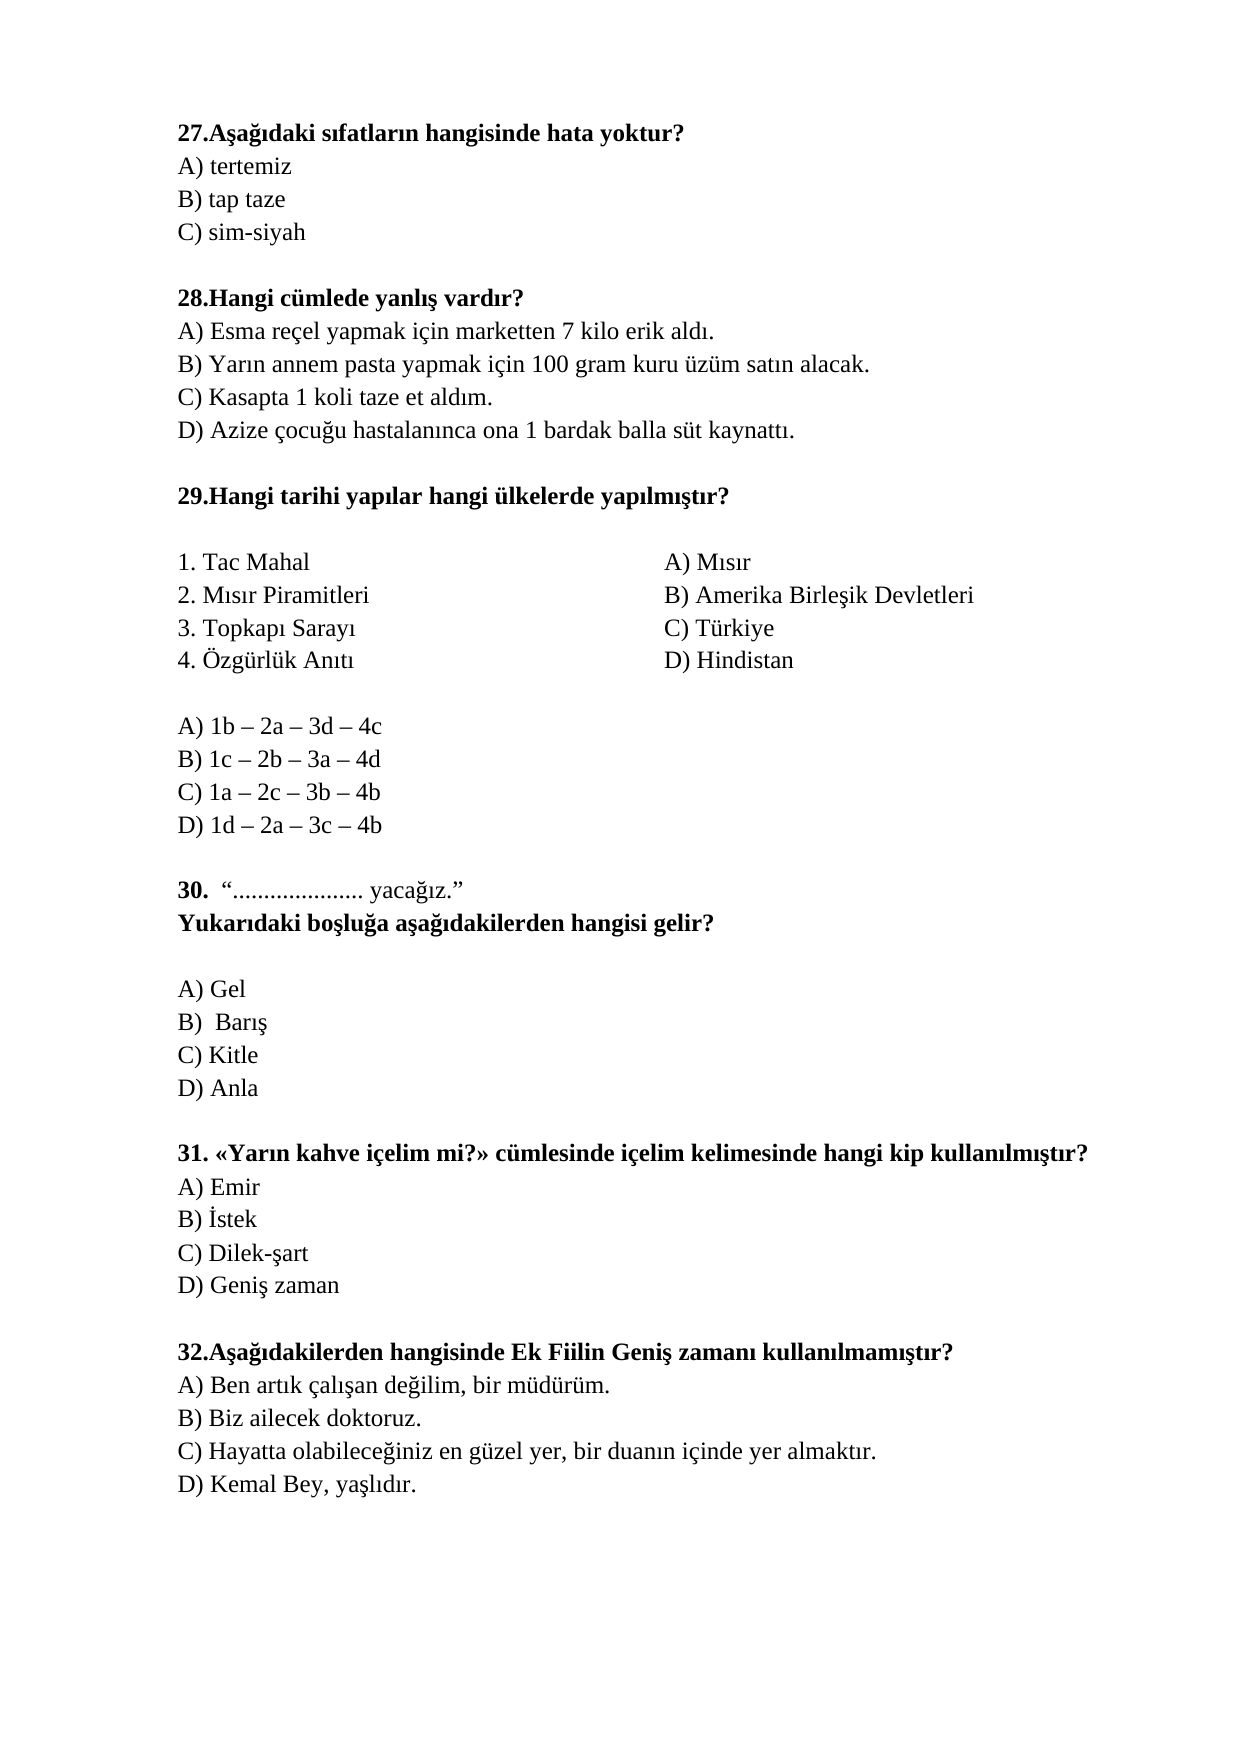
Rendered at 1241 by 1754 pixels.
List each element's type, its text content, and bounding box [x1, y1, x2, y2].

table_cell C) Türkiye [653, 613, 1139, 645]
text 28.Hangi cümlede yanlış vardır? [177, 283, 1152, 312]
table_cell 2. Mısır Piramitleri [166, 580, 653, 613]
text 29.Hangi tarihi yapılar hangi ülkelerde yapılmıştır? [177, 481, 1152, 510]
table_header A) Mısır [653, 548, 1139, 580]
text A) Esma reçel yapmak için marketten 7 kilo erik aldı. [177, 316, 1152, 345]
text A) 1b – 2a – 3d – 4c [177, 711, 1152, 739]
text C) Hayatta olabileceğiniz en güzel yer, bir duanın içinde yer almaktır. [177, 1436, 1152, 1464]
table_header 1. Tac Mahal [166, 548, 653, 580]
text C) Kitle [177, 1040, 1152, 1069]
text B) Barış [177, 1007, 1152, 1036]
table_cell 4. Özgürlük Anıtı [166, 645, 653, 678]
text D) Kemal Bey, yaşlıdır. [177, 1469, 1152, 1497]
table_cell B) Amerika Birleşik Devletleri [653, 580, 1139, 613]
text 30. “..................... yacağız.” [177, 875, 1152, 904]
text B) tap taze [177, 184, 1152, 213]
text 32.Aşağıdakilerden hangisinde Ek Fiilin Geniş zamanı kullanılmamıştır? [177, 1337, 1152, 1365]
text C) sim-siyah [177, 217, 1152, 246]
text 31. «Yarın kahve içelim mi?» cümlesinde içelim kelimesinde hangi kip kullanılmıştır? [177, 1138, 1152, 1167]
text C) Kasapta 1 koli taze et aldım. [177, 382, 1152, 411]
text A) Gel [177, 974, 1152, 1003]
text C) Dilek-şart [177, 1238, 1152, 1266]
text B) 1c – 2b – 3a – 4d [177, 744, 1152, 773]
text A) Emir [177, 1172, 1152, 1200]
text D) 1d – 2a – 3c – 4b [177, 810, 1152, 839]
text A) tertemiz [177, 151, 1152, 180]
text B) İstek [177, 1204, 1152, 1233]
table_cell 3. Topkapı Sarayı [166, 613, 653, 645]
text D) Azize çocuğu hastalanınca ona 1 bardak balla süt kaynattı. [177, 415, 1152, 444]
text 27.Aşağıdaki sıfatların hangisinde hata yoktur? [177, 118, 1152, 147]
text B) Yarın annem pasta yapmak için 100 gram kuru üzüm satın alacak. [177, 349, 1152, 378]
text Yukarıdaki boşluğa aşağıdakilerden hangisi gelir? [177, 908, 1152, 937]
text A) Ben artık çalışan değilim, bir müdürüm. [177, 1370, 1152, 1398]
text D) Anla [177, 1073, 1152, 1102]
table_cell D) Hindistan [653, 645, 1139, 678]
text B) Biz ailecek doktoruz. [177, 1403, 1152, 1431]
text C) 1a – 2c – 3b – 4b [177, 777, 1152, 806]
text D) Geniş zaman [177, 1271, 1152, 1299]
